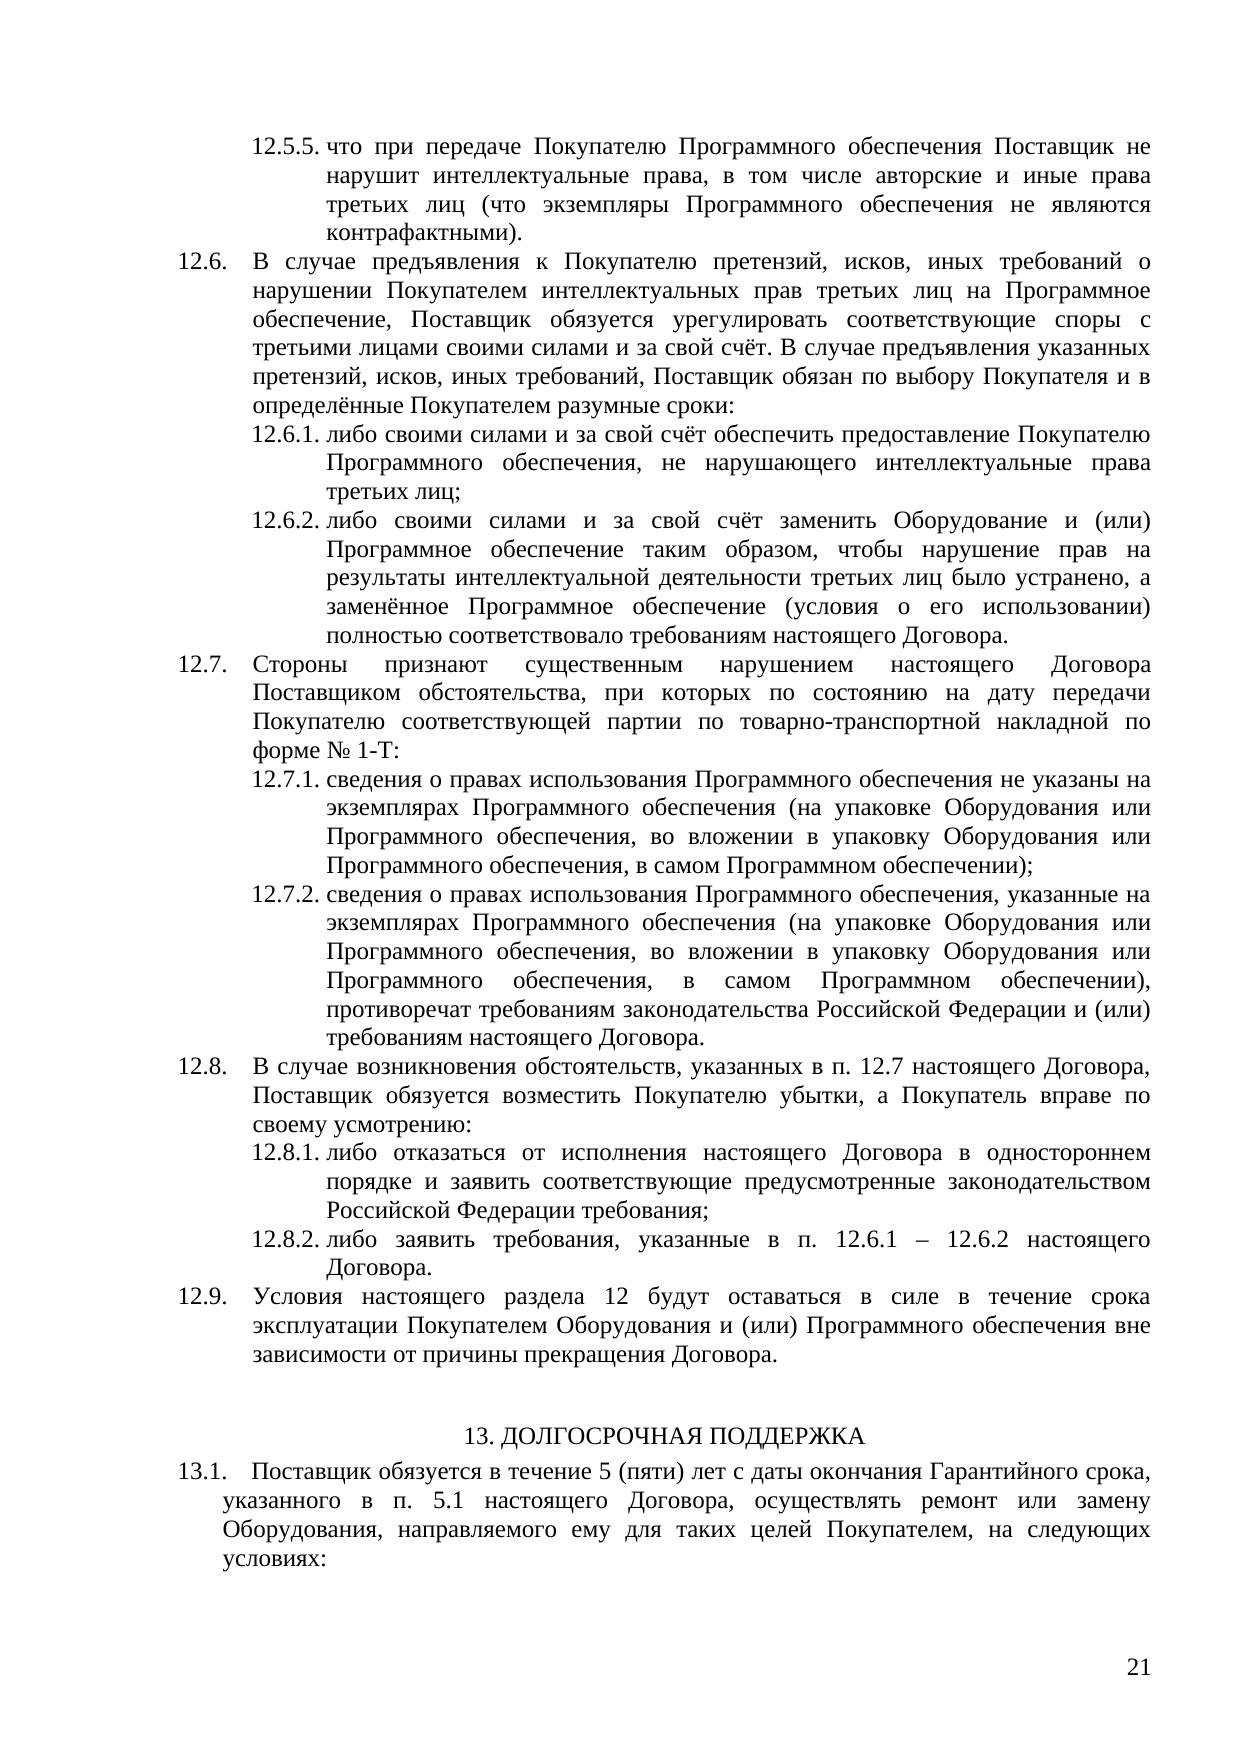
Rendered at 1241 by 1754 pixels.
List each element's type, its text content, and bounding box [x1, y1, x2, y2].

list Поставщик обязуется в течение 5 (пяти) лет с даты окончания Гарантийного срока, указанного в п. 5.1 настоящего Договора, осуществлять ремонт или замену Оборудования, направляемого ему для таких целей Покупателем, на следующих условиях: [177, 1456, 1152, 1571]
list либо своими силами и за свой счёт заменить Оборудование и (или) Программное обеспечение таким образом, чтобы нарушение прав на результаты интеллектуальной деятельности третьих лиц было устранено, а заменённое Программное обеспечение (условия о его использовании) полностью соответствовало требованиям настоящего Договора. [251, 505, 1152, 649]
list Стороны признают существенным нарушением настоящего Договора Поставщиком обстоятельства, при которых по состоянию на дату передачи Покупателю соответствующей партии по товарно-транспортной накладной по форме № 1-Т: [177, 649, 1152, 764]
list либо отказаться от исполнения настоящего Договора в одностороннем порядке и заявить соответствующие предусмотренные законодательством Российской Федерации требования; [251, 1137, 1152, 1224]
list ДОЛГОСРОЧНАЯ ПОДДЕРЖКА [177, 1421, 1152, 1450]
list В случае предъявления к Покупателю претензий, исков, иных требований о нарушении Покупателем интеллектуальных прав третьих лиц на Программное обеспечение, Поставщик обязуется урегулировать соответствующие споры с третьими лицами своими силами и за свой счёт. В случае предъявления указанных претензий, исков, иных требований, Поставщик обязан по выбору Покупателя и в определённые Покупателем разумные сроки: [177, 246, 1152, 419]
list сведения о правах использования Программного обеспечения, указанные на экземплярах Программного обеспечения (на упаковке Оборудования или Программного обеспечения, во вложении в упаковку Оборудования или Программного обеспечения, в самом Программном обеспечении), противоречат требованиям законодательства Российской Федерации и (или) требованиям настоящего Договора. [251, 879, 1152, 1051]
list либо своими силами и за свой счёт обеспечить предоставление Покупателю Программного обеспечения, не нарушающего интеллектуальные права третьих лиц; [251, 419, 1152, 505]
list либо заявить требования, указанные в п. 12.6.1 – 12.6.2 настоящего Договора. [251, 1224, 1152, 1281]
list сведения о правах использования Программного обеспечения не указаны на экземплярах Программного обеспечения (на упаковке Оборудования или Программного обеспечения, во вложении в упаковку Оборудования или Программного обеспечения, в самом Программном обеспечении); [251, 764, 1152, 879]
list В случае возникновения обстоятельств, указанных в п. 12.7 настоящего Договора, Поставщик обязуется возместить Покупателю убытки, а Покупатель вправе по своему усмотрению: [177, 1051, 1152, 1137]
list Условия настоящего раздела 12 будут оставаться в силе в течение срока эксплуатации Покупателем Оборудования и (или) Программного обеспечения вне зависимости от причины прекращения Договора. [177, 1281, 1152, 1367]
list что при передаче Покупателю Программного обеспечения Поставщик не нарушит интеллектуальные права, в том числе авторские и иные права третьих лиц (что экземпляры Программного обеспечения не являются контрафактными). [251, 131, 1152, 246]
